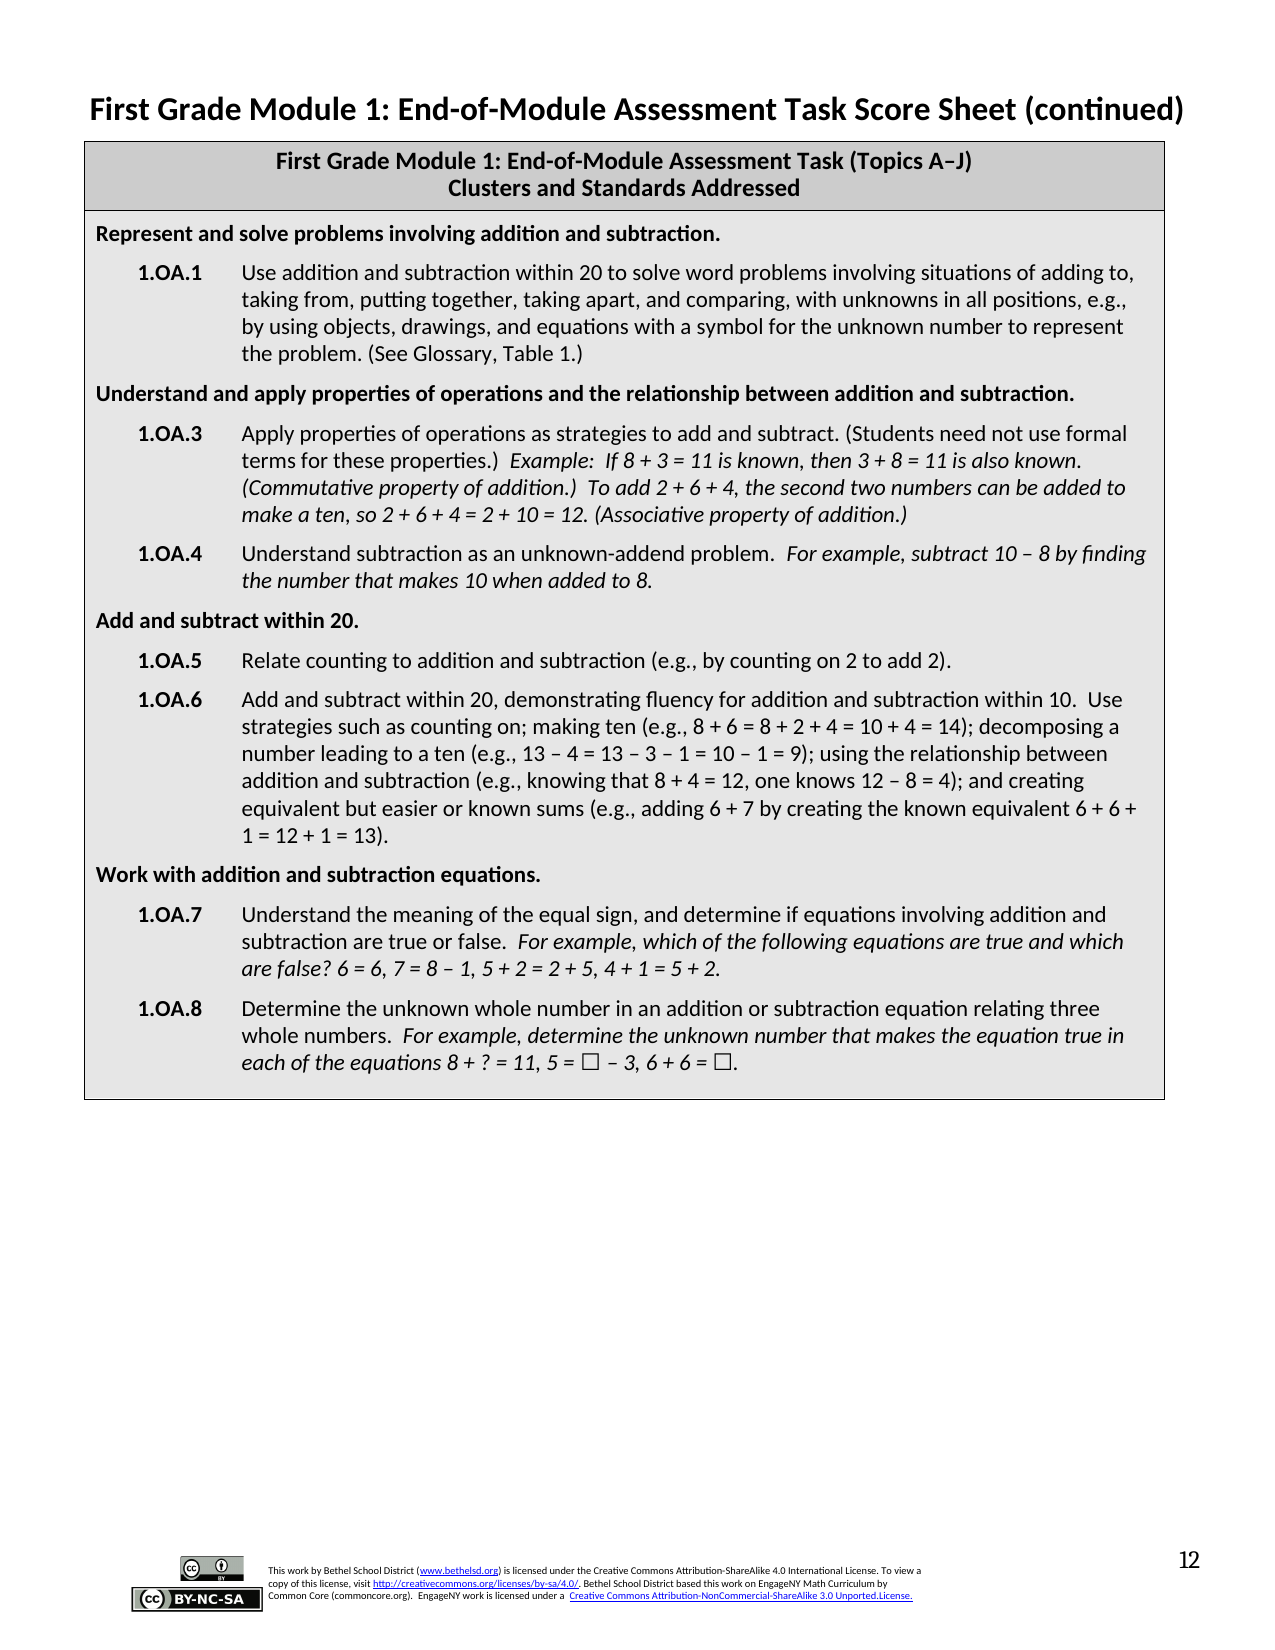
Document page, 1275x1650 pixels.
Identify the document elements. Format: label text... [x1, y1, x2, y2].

table_cell Represent and solve problems involving addition and subtraction. 1.OA.1 Use addition and subtraction within 20 to solve word problems involving situations of adding to, taking from, putting together, taking apart, and comparing, with unknowns in all positions, e.g., by using objects, drawings, and equations with a symbol for the unknown number to represent the problem. (See Glossary, Table 1.) Understand and apply properties of operations and the relationship between addition and subtraction. 1.OA.3 Apply properties of operations as strategies to add and subtract. (Students need not use formal terms for these properties.) Example: If 8 + 3 = 11 is known, then 3 + 8 = 11 is also known. (Commutative property of addition.) To add 2 + 6 + 4, the second two numbers can be added to make a ten, so 2 + 6 + 4 = 2 + 10 = 12. (Associative property of addition.) 1.OA.4 Understand subtraction as an unknown-addend problem. For example, subtract 10 – 8 by finding the number that makes 10 when added to 8. Add and subtract within 20. 1.OA.5 Relate counting to addition and subtraction (e.g., by counting on 2 to add 2). 1.OA.6 Add and subtract within 20, demonstrating fluency for addition and subtraction within 10. Use strategies such as counting on; making ten (e.g., 8 + 6 = 8 + 2 + 4 = 10 + 4 = 14); decomposing a number leading to a ten (e.g., 13 – 4 = 13 – 3 – 1 = 10 – 1 = 9); using the relationship between addition and subtraction (e.g., knowing that 8 + 4 = 12, one knows 12 – 8 = 4); and creating equivalent but easier or known sums (e.g., adding 6 + 7 by creating the known equivalent 6 + 6 + 1 = 12 + 1 = 13). Work with addition and subtraction equations. 1.OA.7 Understand the meaning of the equal sign, and determine if equations involving addition and subtraction are true or false. For example, which of the following equations are true and which are false? 6 = 6, 7 = 8 – 1, 5 + 2 = 2 + 5, 4 + 1 = 5 + 2. 1.OA.8 Determine the unknown whole number in an addition or subtraction equation relating three whole numbers. For example, determine the unknown number that makes the equation true in each of the equations 8 + ? = 11, 5 = ☐ – 3, 6 + 6 = ☐. [85, 211, 1164, 1098]
picture [131, 1587, 263, 1613]
text First Grade Module 1: End-of-Module Assessment Task Score Sheet (continued) [75, 88, 1200, 128]
table_header First Grade Module 1: End-of-Module Assessment Task (Topics A–J) Clusters and Standards Addressed [85, 142, 1164, 210]
